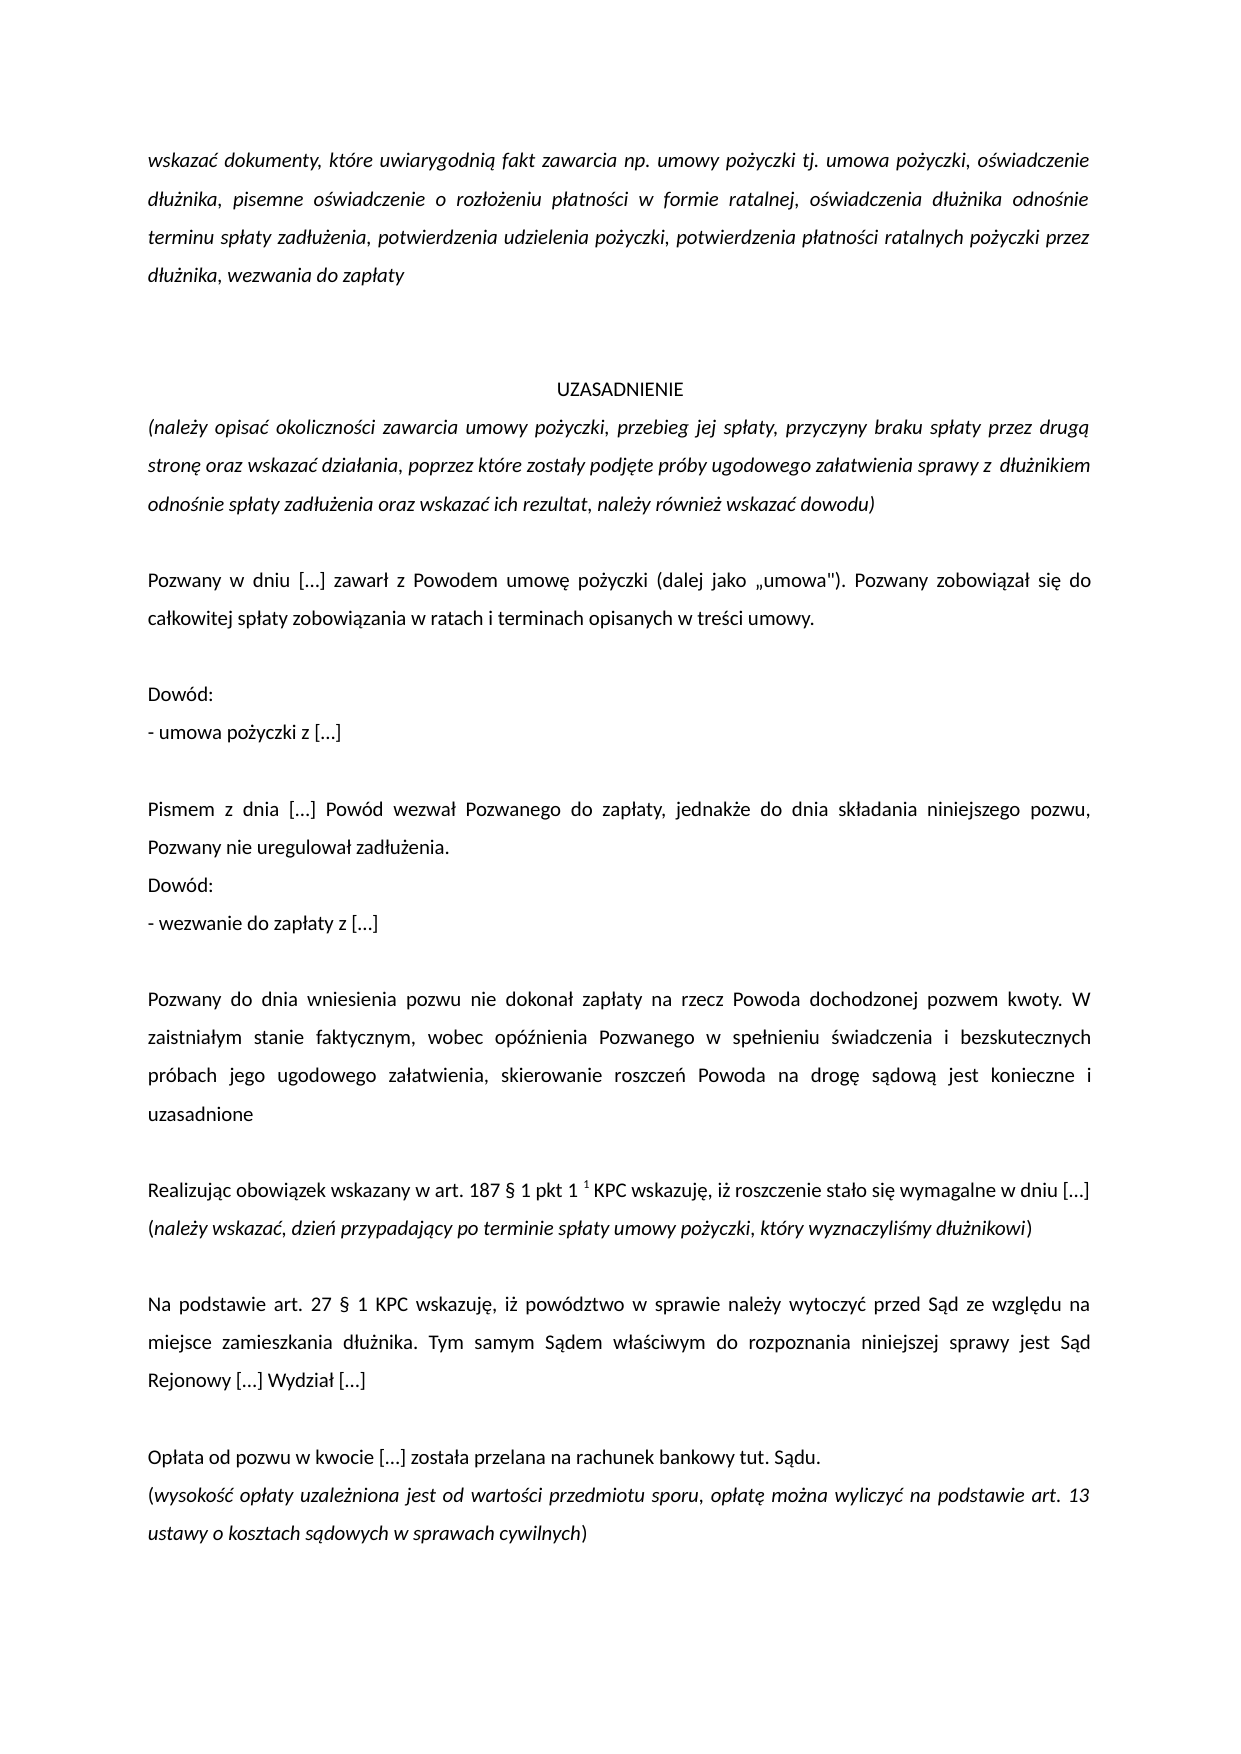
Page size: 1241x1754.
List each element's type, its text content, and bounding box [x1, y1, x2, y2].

text Na podstawie art. 27 § 1 KPC wskazuję, iż powództwo w sprawie należy wytoczyć przed Sąd ze względu na miejsce zamieszkania dłużnika. Tym samym Sądem właściwym do rozpoznania niniejszej sprawy jest Sąd Rejonowy […] Wydział […] [148, 1291, 1093, 1393]
text Dowód: [148, 872, 1093, 897]
text Pismem z dnia […] Powód wezwał Pozwanego do zapłaty, jednakże do dnia składania niniejszego pozwu, Pozwany nie uregulował zadłużenia. [148, 796, 1093, 859]
text (wysokość opłaty uzależniona jest od wartości przedmiotu sporu, opłatę można wyliczyć na podstawie art. 13 ustawy o kosztach sądowych w sprawach cywilnych) [148, 1482, 1093, 1546]
text (należy opisać okoliczności zawarcia umowy pożyczki, przebieg jej spłaty, przyczyny braku spłaty przez drugą stronę oraz wskazać działania, poprzez które zostały podjęte próby ugodowego załatwienia sprawy z dłużnikiem odnośnie spłaty zadłużenia oraz wskazać ich rezultat, należy również wskazać dowodu) [148, 414, 1093, 516]
text - wezwanie do zapłaty z […] [148, 910, 1093, 936]
text Realizując obowiązek wskazany w art. 187 § 1 pkt 1 1 KPC wskazuję, iż roszczenie stało się wymagalne w dniu […] (należy wskazać, dzień przypadający po terminie spłaty umowy pożyczki, który wyznaczyliśmy dłużnikowi) [148, 1177, 1093, 1241]
text Opłata od pozwu w kwocie […] została przelana na rachunek bankowy tut. Sądu. [148, 1444, 1093, 1469]
text UZASADNIENIE [148, 376, 1093, 402]
text - umowa pożyczki z […] [148, 719, 1093, 745]
text Dowód: [148, 681, 1093, 707]
text Pozwany w dniu […] zawarł z Powodem umowę pożyczki (dalej jako „umowa"). Pozwany zobowiązał się do całkowitej spłaty zobowiązania w ratach i terminach opisanych w treści umowy. [148, 567, 1093, 631]
text Pozwany do dnia wniesienia pozwu nie dokonał zapłaty na rzecz Powoda dochodzonej pozwem kwoty. W zaistniałym stanie faktycznym, wobec opóźnienia Pozwanego w spełnieniu świadczenia i bezskutecznych próbach jego ugodowego załatwienia, skierowanie roszczeń Powoda na drogę sądową jest konieczne i uzasadnione [148, 986, 1093, 1126]
text wskazać dokumenty, które uwiarygodnią fakt zawarcia np. umowy pożyczki tj. umowa pożyczki, oświadczenie dłużnika, pisemne oświadczenie o rozłożeniu płatności w formie ratalnej, oświadczenia dłużnika odnośnie terminu spłaty zadłużenia, potwierdzenia udzielenia pożyczki, potwierdzenia płatności ratalnych pożyczki przez dłużnika, wezwania do zapłaty [148, 148, 1093, 287]
